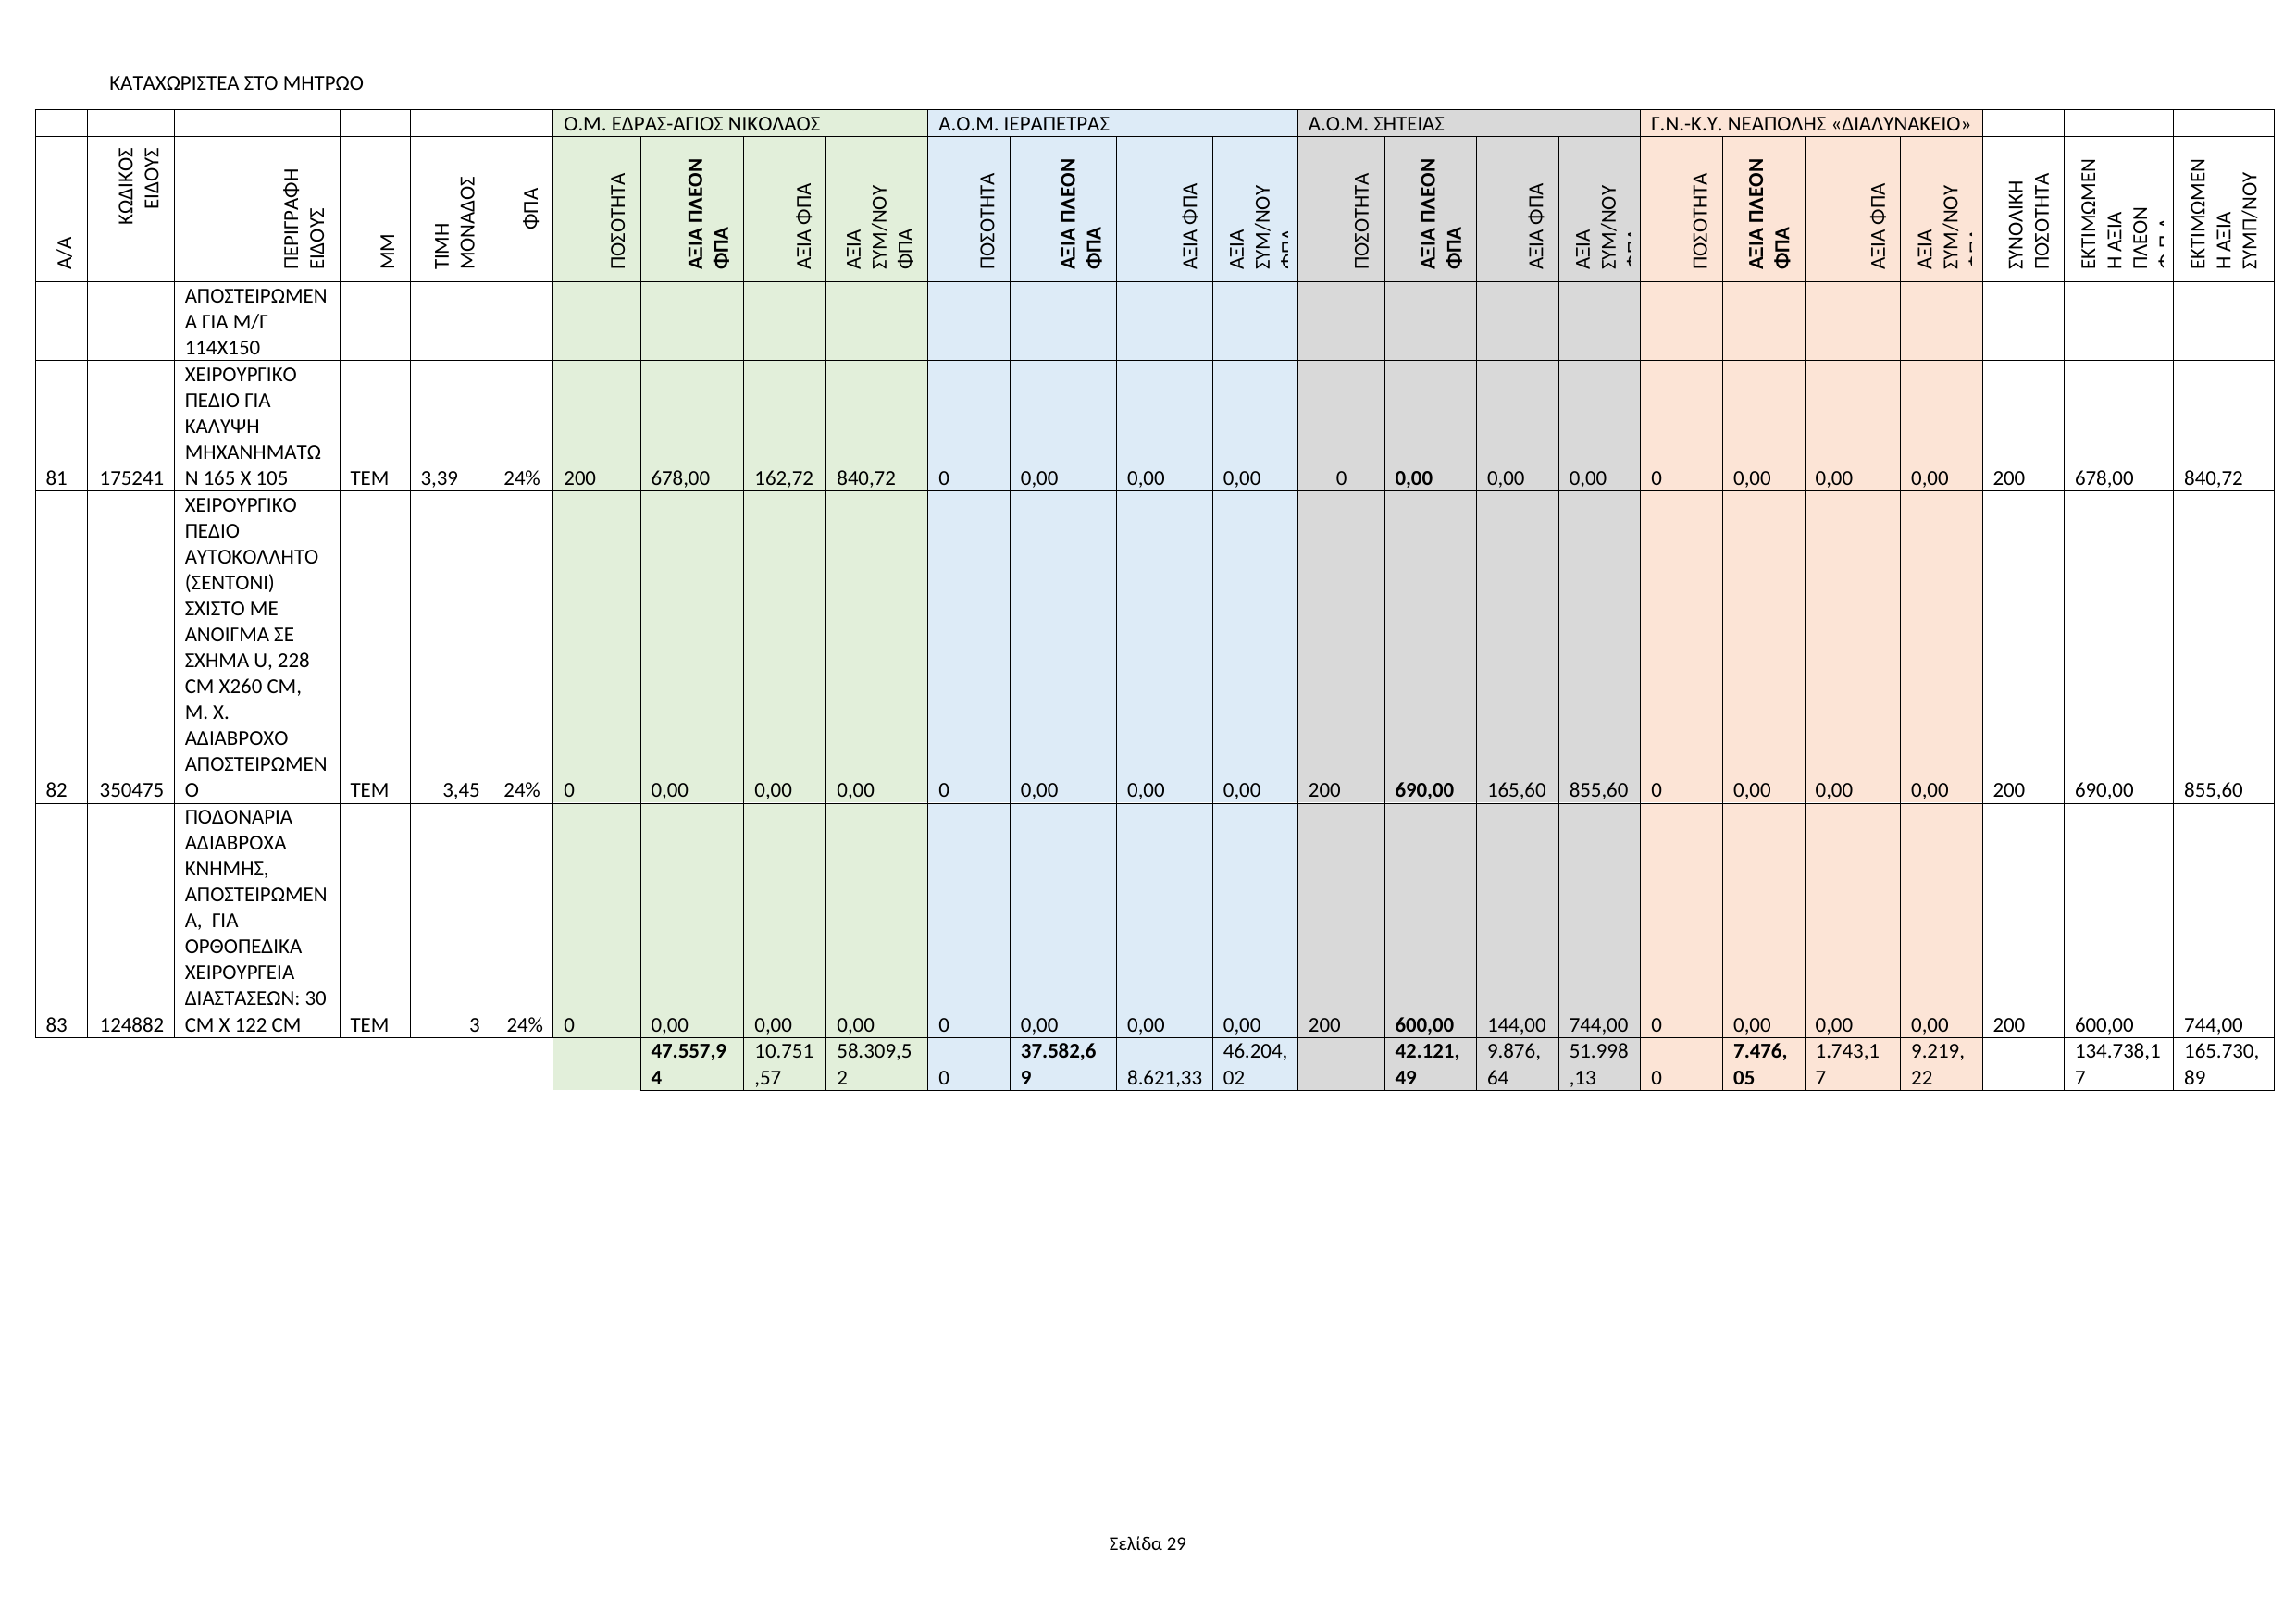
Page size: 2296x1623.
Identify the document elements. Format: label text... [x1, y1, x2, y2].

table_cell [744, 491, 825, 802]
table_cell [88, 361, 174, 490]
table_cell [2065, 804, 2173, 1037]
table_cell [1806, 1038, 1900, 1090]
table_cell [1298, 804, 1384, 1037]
table_header Α.Ο.Μ. ΣΗΤΕΙΑΣ [1298, 110, 1640, 136]
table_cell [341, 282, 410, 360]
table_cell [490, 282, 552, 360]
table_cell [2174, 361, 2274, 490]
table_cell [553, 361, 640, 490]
table_cell ΕΚΤΙΜΩΜΕΝΗ ΑΞΙΑ ΣΥΜΠ/ΝΟΥ Φ.Π.Α. [2174, 137, 2274, 281]
table_header [490, 110, 552, 136]
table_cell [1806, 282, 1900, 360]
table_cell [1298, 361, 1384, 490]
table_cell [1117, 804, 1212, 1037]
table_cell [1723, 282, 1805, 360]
table_cell ΑΞΙΑ ΠΛΕΟΝ ΦΠΑ [1011, 137, 1116, 281]
table_cell ΤΙΜΗ ΜΟΝΑΔΟΣ [411, 137, 490, 281]
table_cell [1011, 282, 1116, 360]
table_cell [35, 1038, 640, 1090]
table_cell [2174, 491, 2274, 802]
table_header Γ.Ν.-Κ.Υ. ΝΕΑΠΟΛΗΣ «ΔΙΑΛΥΝΑΚΕΙΟ» [1641, 110, 1982, 136]
table_header [36, 110, 87, 136]
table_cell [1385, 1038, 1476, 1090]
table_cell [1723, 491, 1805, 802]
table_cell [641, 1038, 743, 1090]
table_cell ΑΞΙΑ ΣΥΜ/ΝΟΥ ΦΠΑ [1213, 137, 1297, 281]
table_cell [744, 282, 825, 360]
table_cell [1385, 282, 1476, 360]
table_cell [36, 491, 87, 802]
table_cell ΠΕΡΙΓΡΑΦΗ ΕΙΔΟΥΣ [175, 137, 340, 281]
table_cell ΣΥΝΟΛΙΚΗ ΠΟΣΟΤΗΤΑ [1983, 137, 2064, 281]
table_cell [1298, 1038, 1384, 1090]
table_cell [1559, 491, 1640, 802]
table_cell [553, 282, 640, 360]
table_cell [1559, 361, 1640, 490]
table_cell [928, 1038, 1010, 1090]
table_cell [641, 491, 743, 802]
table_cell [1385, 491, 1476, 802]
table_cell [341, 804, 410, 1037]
table_cell ΠΟΣΟΤΗΤΑ [1298, 137, 1384, 281]
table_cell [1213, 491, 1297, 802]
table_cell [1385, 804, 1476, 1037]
table_cell ΚΩΔΙΚΟΣ ΕΙΔΟΥΣ [88, 137, 174, 281]
table_cell ΠΟΣΟΤΗΤΑ [553, 137, 640, 281]
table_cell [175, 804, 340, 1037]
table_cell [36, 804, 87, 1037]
table_header [411, 110, 490, 136]
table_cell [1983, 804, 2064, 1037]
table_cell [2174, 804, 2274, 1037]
table_cell ΑΞΙΑ ΦΠΑ [1806, 137, 1900, 281]
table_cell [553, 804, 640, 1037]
table_cell ΑΞΙΑ ΦΠΑ [1477, 137, 1558, 281]
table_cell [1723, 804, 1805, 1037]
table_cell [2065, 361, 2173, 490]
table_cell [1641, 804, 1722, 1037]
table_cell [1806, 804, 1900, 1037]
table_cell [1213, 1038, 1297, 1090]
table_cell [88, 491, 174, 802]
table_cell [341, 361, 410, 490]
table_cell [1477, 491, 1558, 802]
table_header [341, 110, 410, 136]
table_header [88, 110, 174, 136]
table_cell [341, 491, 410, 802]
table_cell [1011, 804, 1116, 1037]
table_header [1983, 110, 2064, 136]
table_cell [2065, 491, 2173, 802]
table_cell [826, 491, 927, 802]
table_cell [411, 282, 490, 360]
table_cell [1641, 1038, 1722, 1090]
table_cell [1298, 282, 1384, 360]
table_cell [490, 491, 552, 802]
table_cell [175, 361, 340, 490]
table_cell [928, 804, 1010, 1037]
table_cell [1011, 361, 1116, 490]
table_cell ΑΞΙΑ ΣΥΜ/ΝΟΥ ΦΠΑ [826, 137, 927, 281]
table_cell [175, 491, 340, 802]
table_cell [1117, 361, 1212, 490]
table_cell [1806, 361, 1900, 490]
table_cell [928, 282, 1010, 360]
table_cell ΑΞΙΑ ΣΥΜ/ΝΟΥ ΦΠΑ [1901, 137, 1982, 281]
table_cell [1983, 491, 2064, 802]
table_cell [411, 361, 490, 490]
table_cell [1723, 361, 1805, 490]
table_cell ΜΜ [341, 137, 410, 281]
table_header [175, 110, 340, 136]
table_cell ΦΠΑ [490, 137, 552, 281]
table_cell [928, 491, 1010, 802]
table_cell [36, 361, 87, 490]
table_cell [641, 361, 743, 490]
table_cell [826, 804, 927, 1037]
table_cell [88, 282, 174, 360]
table_header Α.Ο.Μ. ΙΕΡΑΠΕΤΡΑΣ [928, 110, 1297, 136]
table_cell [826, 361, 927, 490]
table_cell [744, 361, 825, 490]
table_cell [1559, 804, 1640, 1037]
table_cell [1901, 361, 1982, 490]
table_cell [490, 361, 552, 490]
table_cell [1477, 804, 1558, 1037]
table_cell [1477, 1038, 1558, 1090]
table_cell A/A [36, 137, 87, 281]
table_cell ΑΞΙΑ ΦΠΑ [1117, 137, 1212, 281]
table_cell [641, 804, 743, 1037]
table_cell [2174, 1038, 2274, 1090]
table_header [2174, 110, 2274, 136]
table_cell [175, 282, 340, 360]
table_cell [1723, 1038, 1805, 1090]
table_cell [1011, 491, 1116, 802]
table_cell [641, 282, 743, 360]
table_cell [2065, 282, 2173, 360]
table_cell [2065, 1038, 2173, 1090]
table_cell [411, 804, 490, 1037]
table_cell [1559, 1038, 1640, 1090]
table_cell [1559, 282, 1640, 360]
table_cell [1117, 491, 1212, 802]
table_header Ο.Μ. ΕΔΡΑΣ-ΑΓΙΟΣ ΝΙΚΟΛΑΟΣ [553, 110, 927, 136]
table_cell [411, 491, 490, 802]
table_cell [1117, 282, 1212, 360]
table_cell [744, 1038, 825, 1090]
table_cell ΑΞΙΑ ΣΥΜ/ΝΟΥ ΦΠΑ [1559, 137, 1640, 281]
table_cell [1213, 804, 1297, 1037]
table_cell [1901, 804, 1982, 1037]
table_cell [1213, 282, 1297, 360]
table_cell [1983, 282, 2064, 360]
table_cell ΕΚΤΙΜΩΜΕΝΗ ΑΞΙΑ ΠΛΕΟΝ Φ.Π.Α. [2065, 137, 2173, 281]
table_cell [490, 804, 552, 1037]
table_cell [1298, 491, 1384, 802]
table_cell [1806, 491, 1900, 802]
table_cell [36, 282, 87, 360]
table_cell ΠΟΣΟΤΗΤΑ [1641, 137, 1722, 281]
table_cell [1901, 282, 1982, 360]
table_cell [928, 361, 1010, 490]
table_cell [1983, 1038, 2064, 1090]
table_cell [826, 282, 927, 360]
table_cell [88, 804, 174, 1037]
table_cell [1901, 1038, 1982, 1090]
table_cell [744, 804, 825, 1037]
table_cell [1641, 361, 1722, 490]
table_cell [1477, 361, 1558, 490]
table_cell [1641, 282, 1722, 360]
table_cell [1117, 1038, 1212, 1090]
table_cell ΠΟΣΟΤΗΤΑ [928, 137, 1010, 281]
table_cell ΑΞΙΑ ΦΠΑ [744, 137, 825, 281]
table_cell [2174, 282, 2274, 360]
table_cell ΑΞΙΑ ΠΛΕΟΝ ΦΠΑ [641, 137, 743, 281]
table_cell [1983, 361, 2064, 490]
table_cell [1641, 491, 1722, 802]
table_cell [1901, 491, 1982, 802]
table_header [2065, 110, 2173, 136]
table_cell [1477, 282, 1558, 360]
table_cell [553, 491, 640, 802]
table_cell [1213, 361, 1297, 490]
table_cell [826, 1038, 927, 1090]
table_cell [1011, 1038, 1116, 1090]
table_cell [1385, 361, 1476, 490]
table_cell ΑΞΙΑ ΠΛΕΟΝ ΦΠΑ [1723, 137, 1805, 281]
table_cell ΑΞΙΑ ΠΛΕΟΝ ΦΠΑ [1385, 137, 1476, 281]
